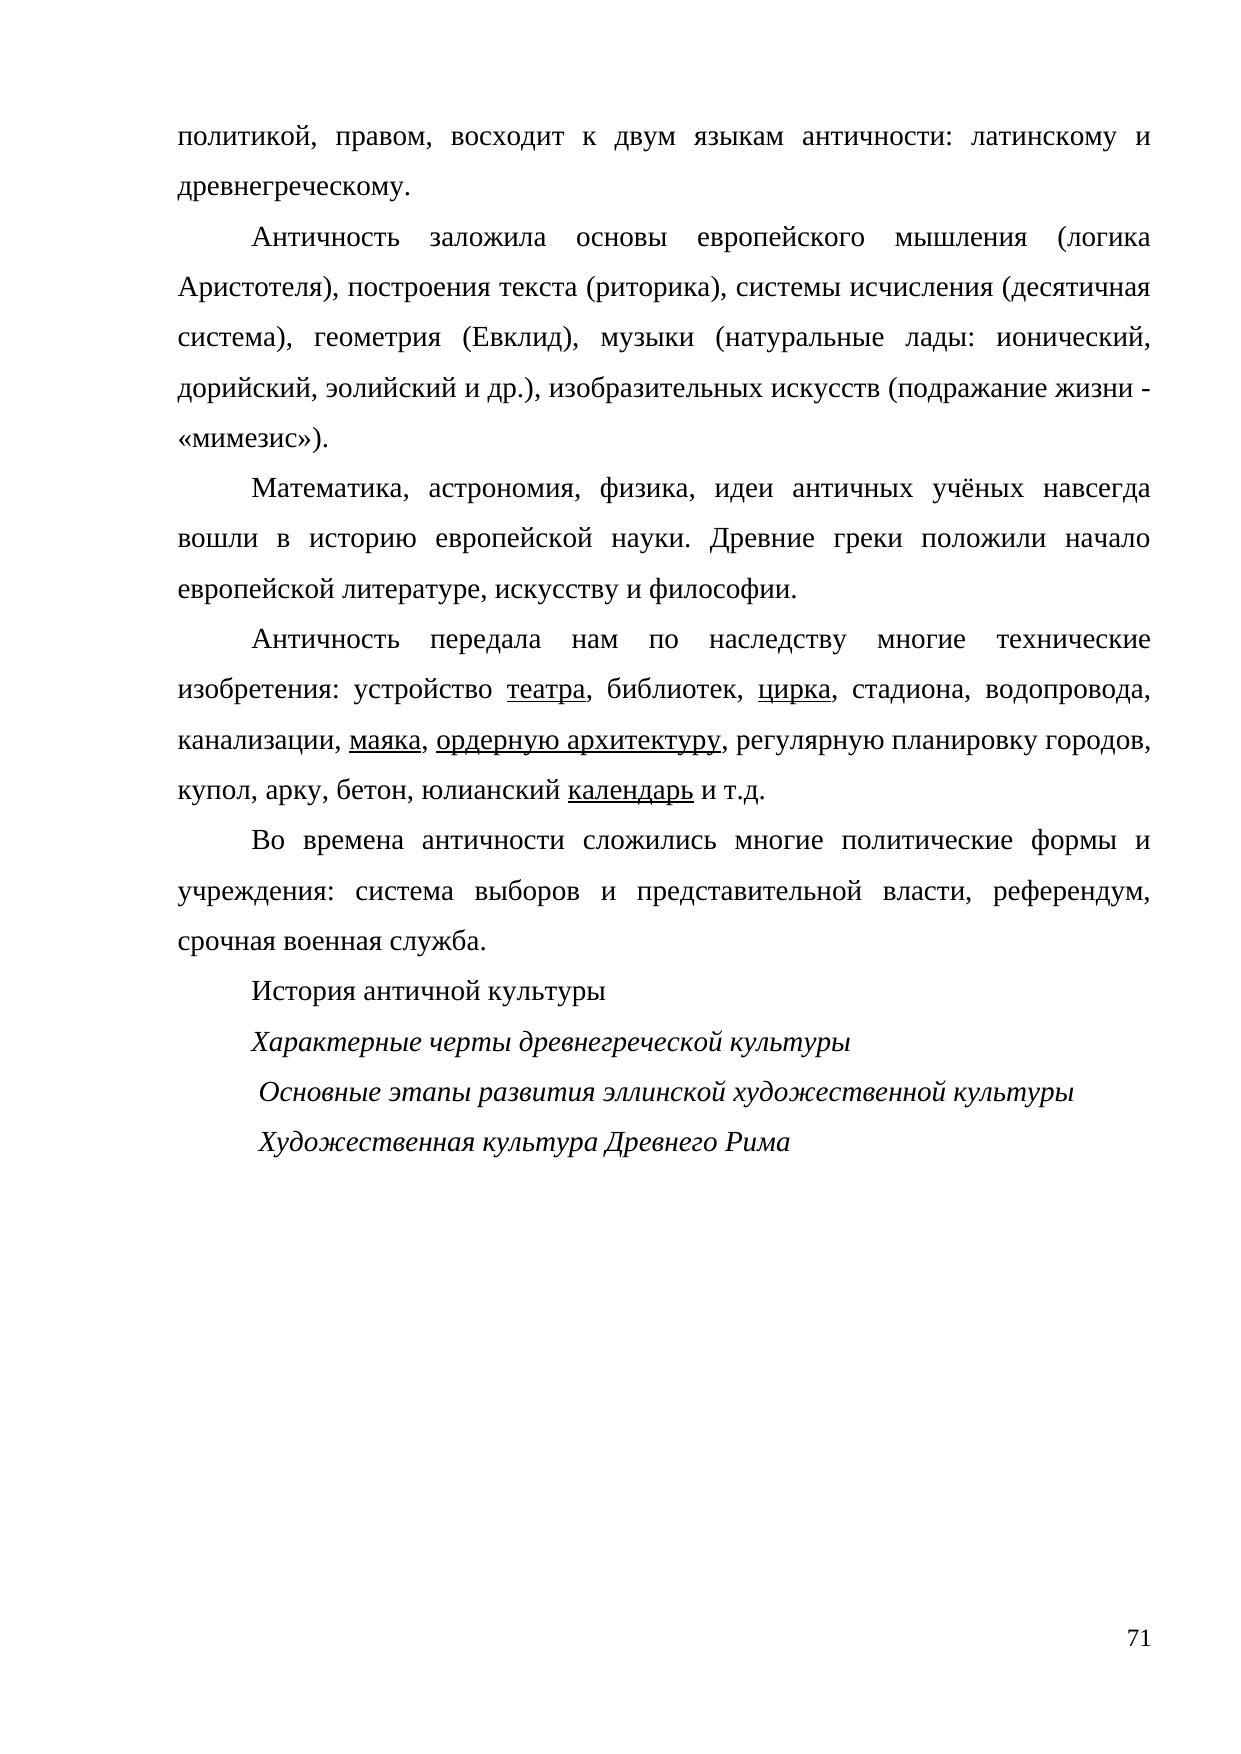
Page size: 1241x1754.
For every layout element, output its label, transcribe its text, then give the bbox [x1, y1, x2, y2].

text История античной культуры [177, 973, 1152, 1007]
text Математика, астрономия, физика, идеи античных учёных навсегда вошли в историю европейской науки. Древние греки положили начало европейской литературе, искусству и философии. [177, 470, 1152, 604]
text Основные этапы развития эллинской художественной культуры [177, 1074, 1152, 1108]
text Во времена античности сложились многие политические формы и учреждения: система выборов и представительной власти, референдум, срочная военная служба. [177, 822, 1152, 957]
text Античность заложила основы европейского мышления (логика Аристотеля), построения текста (риторика), системы исчисления (десятичная система), геометрия (Евклид), музыки (натуральные лады: ионический, дорийский, эолийский и др.), изобразительных искусств (подражание жизни - «мимезис»). [177, 219, 1152, 453]
text Античность передала нам по наследству многие технические изобретения: устройство театра, библиотек, цирка, стадиона, водопровода, канализации, маяка, ордерную архитектуру, регулярную планировку городов, купол, арку, бетон, юлианский календарь и т.д. [177, 621, 1152, 806]
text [177, 118, 1152, 202]
text Характерные черты древнегреческой культуры [177, 1024, 1152, 1057]
text Художественная культура Древнего Рима [177, 1124, 1152, 1158]
